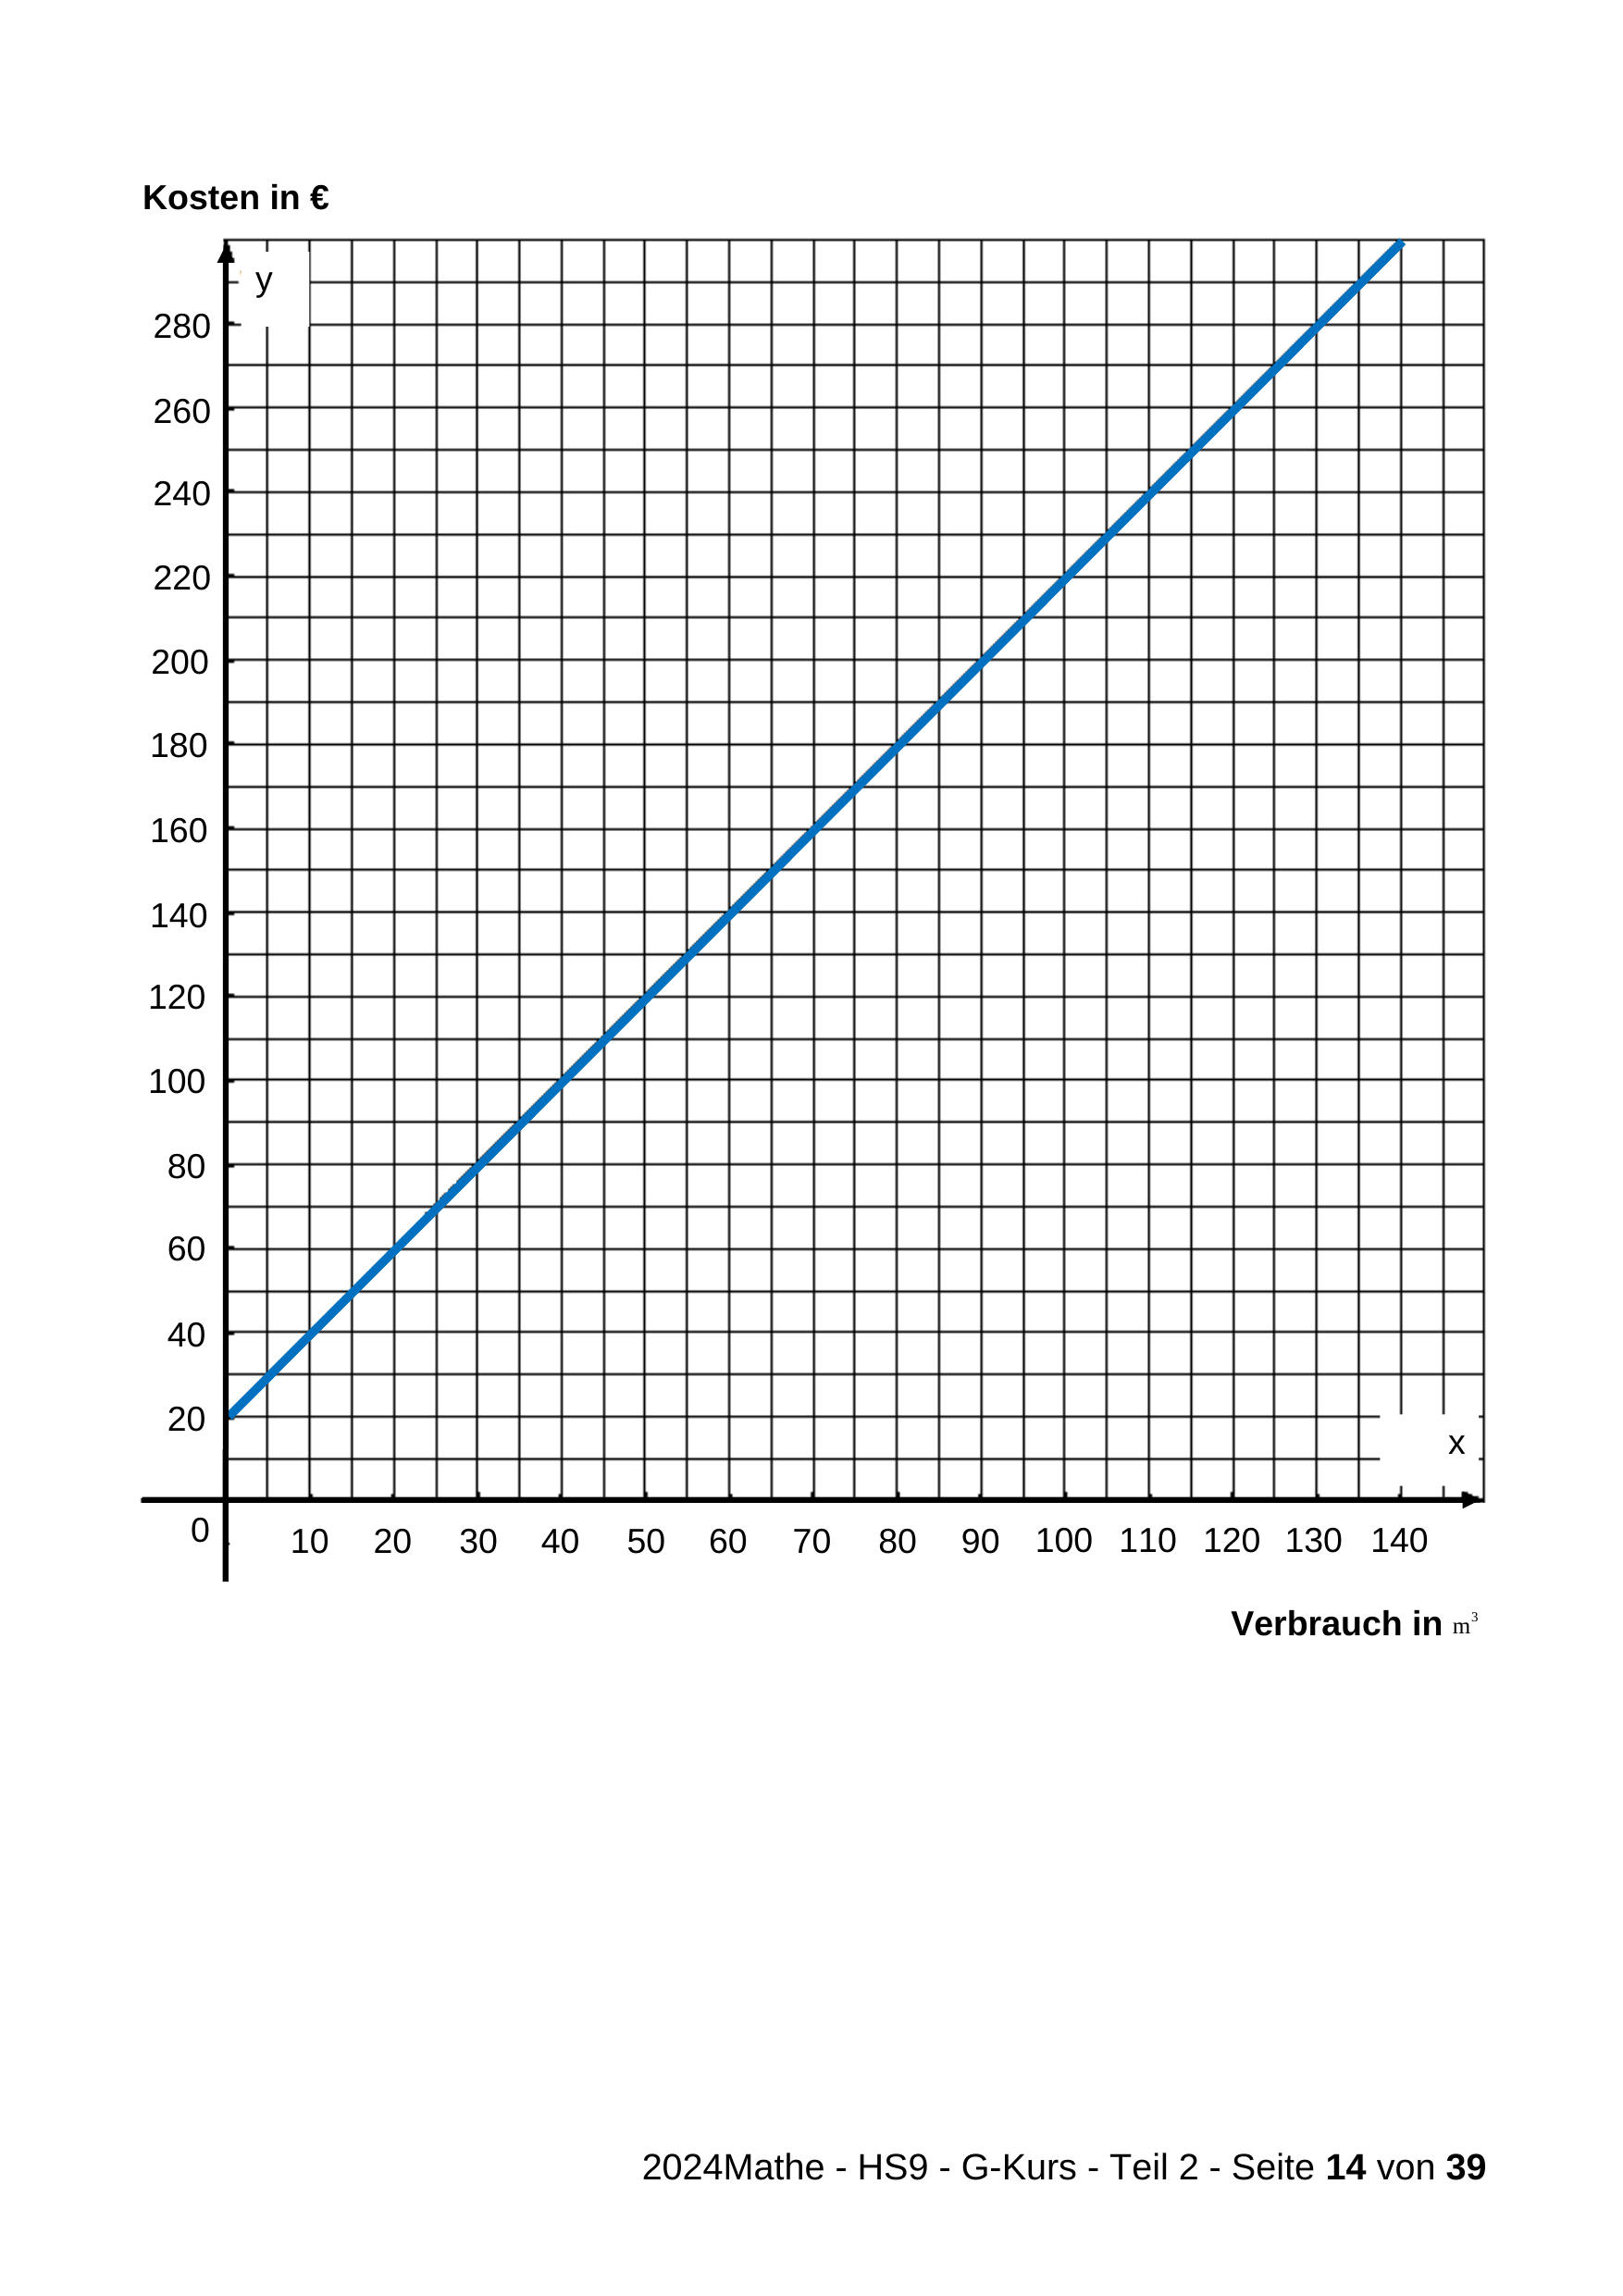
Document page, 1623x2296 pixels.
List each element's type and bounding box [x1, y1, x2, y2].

picture [127, 227, 1490, 1582]
